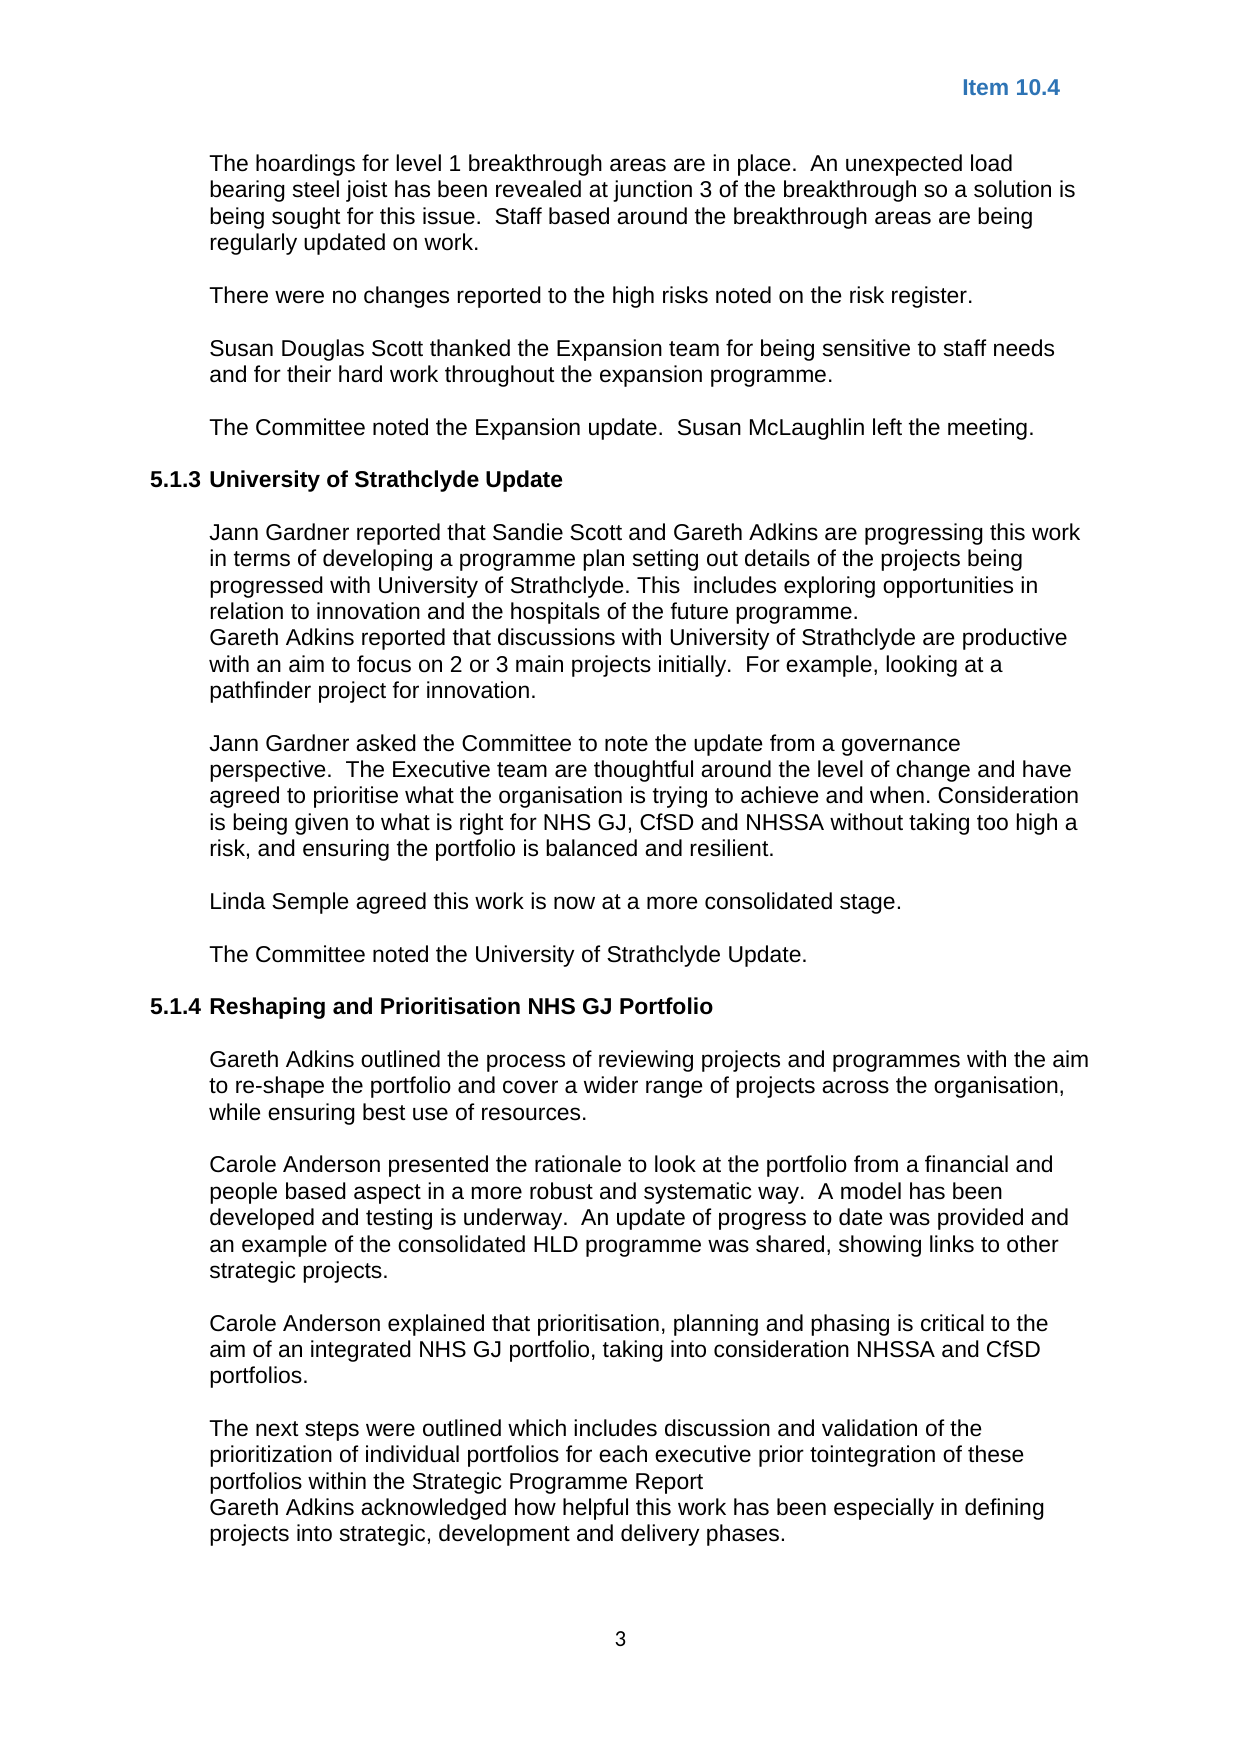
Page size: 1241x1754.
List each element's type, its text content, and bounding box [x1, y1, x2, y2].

text Gareth Adkins acknowledged how helpful this work has been especially in defining projects into strategic, development and delivery phases. [150, 1494, 1090, 1547]
text Linda Semple agreed this work is now at a more consolidated stage. [209, 888, 1090, 914]
text Jann Gardner asked the Committee to note the update from a governance perspective. The Executive team are thoughtful around the level of change and have agreed to prioritise what the organisation is trying to achieve and when. Consideration is being given to what is right for NHS GJ, CfSD and NHSSA without taking too high a risk, and ensuring the portfolio is balanced and resilient. [209, 730, 1090, 862]
text The Committee noted the Expansion update. Susan McLaughlin left the meeting. [150, 413, 1090, 440]
text There were no changes reported to the high risks noted on the risk register. [150, 282, 1090, 308]
text Carole Anderson explained that prioritisation, planning and phasing is critical to the aim of an integrated NHS GJ portfolio, taking into consideration NHSSA and CfSD portfolios. [150, 1309, 1090, 1389]
text Susan Douglas Scott thanked the Expansion team for being sensitive to staff needs and for their hard work throughout the expansion programme. [150, 334, 1090, 387]
text Carole Anderson presented the rationale to look at the portfolio from a financial and people based aspect in a more robust and systematic way. A model has been developed and testing is underway. An update of progress to date was provided and an example of the consolidated HLD programme was shared, showing links to other strategic projects. [150, 1151, 1090, 1283]
text The hoardings for level 1 breakthrough areas are in place. An unexpected load bearing steel joist has been revealed at junction 3 of the breakthrough so a solution is being sought for this issue. Staff based around the breakthrough areas are being regularly updated on work. [150, 150, 1090, 255]
text Jann Gardner reported that Sandie Scott and Gareth Adkins are progressing this work in terms of developing a programme plan setting out details of the projects being progressed with University of Strathclyde. This includes exploring opportunities in relation to innovation and the hospitals of the future programme. [209, 519, 1090, 624]
text 5.1.3 University of Strathclyde Update [150, 466, 1090, 493]
text The Committee noted the University of Strathclyde Update. [209, 941, 1090, 967]
text Gareth Adkins outlined the process of reviewing projects and programmes with the aim to re-shape the portfolio and cover a wider range of projects across the organisation, while ensuring best use of resources. [150, 1046, 1090, 1125]
text Gareth Adkins reported that discussions with University of Strathclyde are productive with an aim to focus on 2 or 3 main projects initially. For example, looking at a pathfinder project for innovation. [209, 624, 1090, 703]
text 5.1.4 Reshaping and Prioritisation NHS GJ Portfolio [150, 993, 1090, 1020]
text The next steps were outlined which includes discussion and validation of the prioritization of individual portfolios for each executive prior tointegration of these portfolios within the Strategic Programme Report [150, 1415, 1090, 1494]
